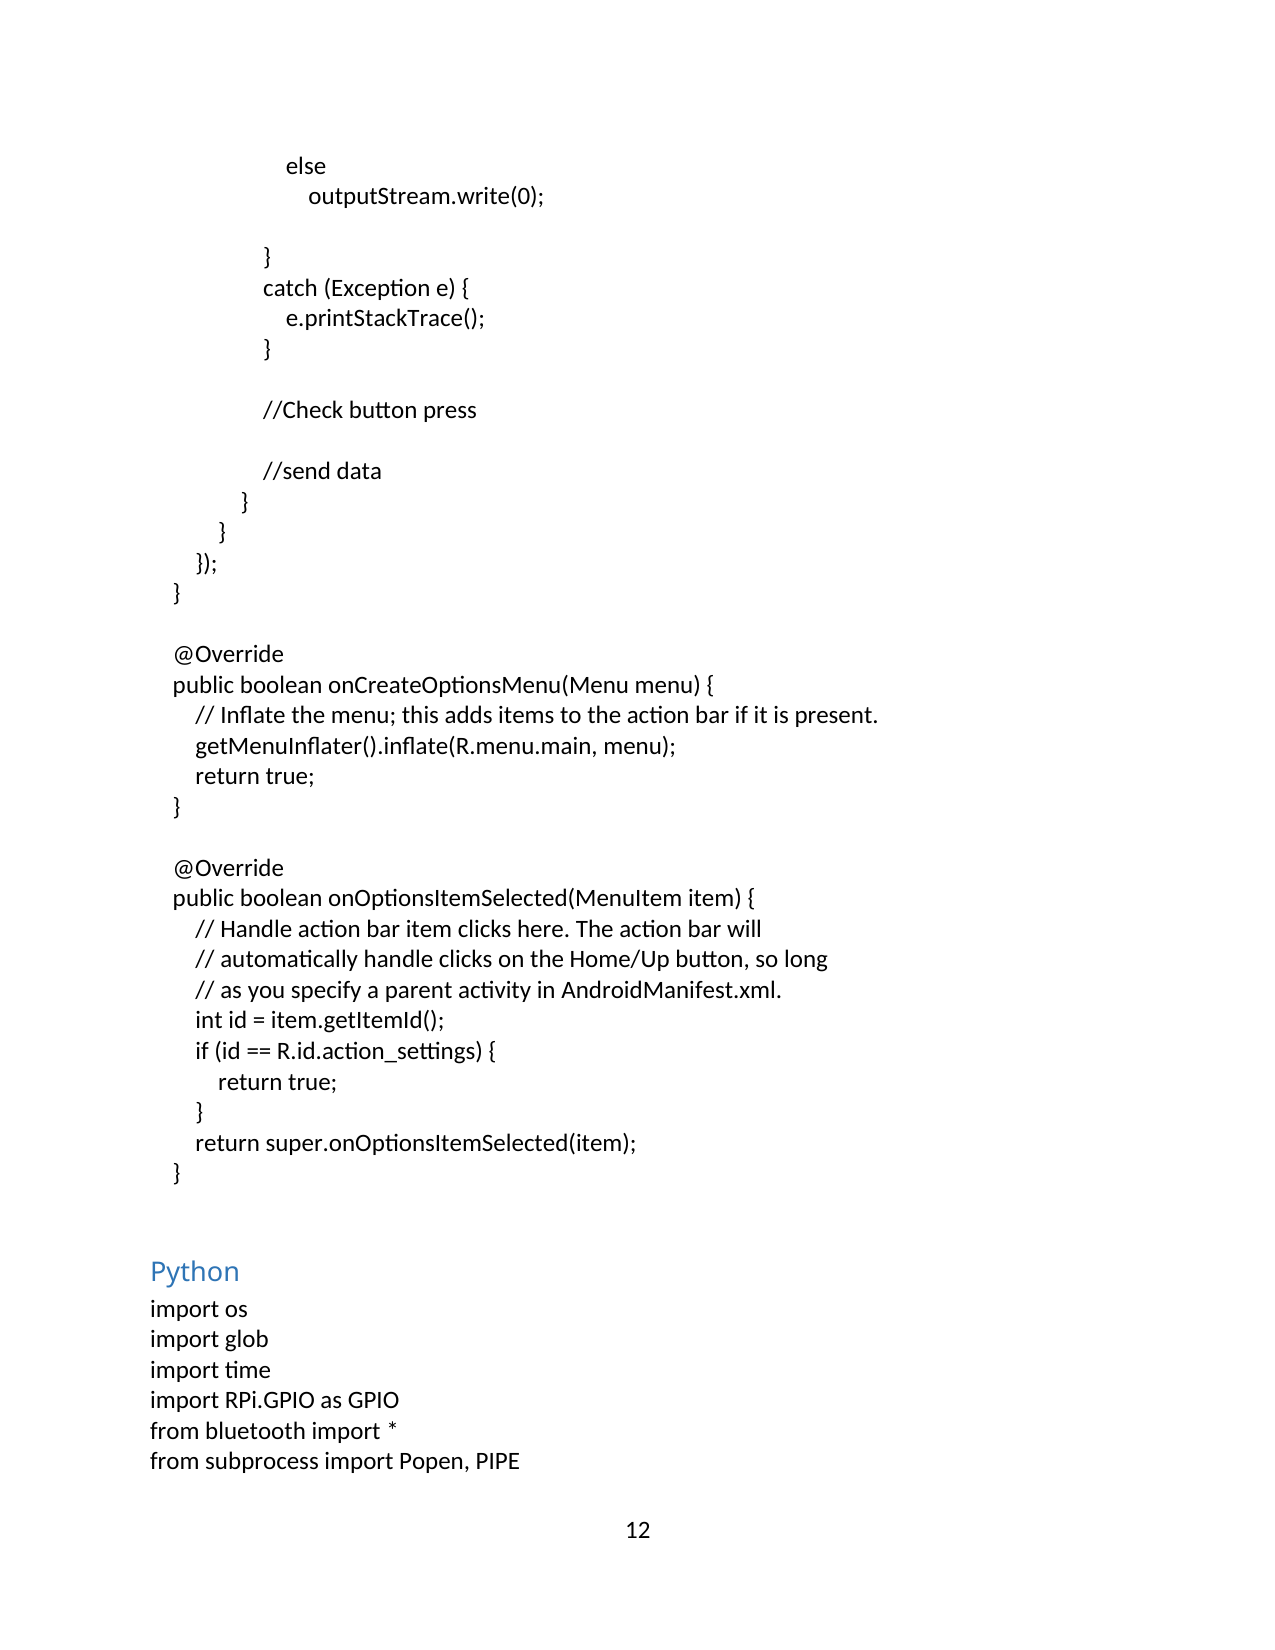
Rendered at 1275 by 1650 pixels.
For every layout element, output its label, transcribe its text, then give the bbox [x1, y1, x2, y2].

text else [150, 150, 1125, 181]
text from bluetooth import * [150, 1415, 1125, 1445]
text import glob [150, 1323, 1125, 1354]
text }); [150, 547, 1125, 577]
text if (id == R.id.action_settings) { [150, 1035, 1125, 1066]
text public boolean onCreateOptionsMenu(Menu menu) { [150, 669, 1125, 699]
text } [150, 1096, 1125, 1127]
text return true; [150, 760, 1125, 791]
text from subprocess import Popen, PIPE [150, 1445, 1125, 1476]
subtitle Python [150, 1253, 1125, 1290]
text catch (Exception e) { [150, 272, 1125, 303]
text int id = item.getItemId(); [150, 1004, 1125, 1035]
text @Override [150, 852, 1125, 882]
text @Override [150, 638, 1125, 669]
text // automatically handle clicks on the Home/Up button, so long [150, 943, 1125, 974]
text } [150, 333, 1125, 364]
text import RPi.GPIO as GPIO [150, 1384, 1125, 1415]
text } [150, 516, 1125, 547]
text public boolean onOptionsItemSelected(MenuItem item) { [150, 882, 1125, 913]
text import os [150, 1293, 1125, 1323]
text getMenuInflater().inflate(R.menu.main, menu); [150, 730, 1125, 760]
text e.printStackTrace(); [150, 303, 1125, 333]
text // Handle action bar item clicks here. The action bar will [150, 913, 1125, 943]
text import time [150, 1354, 1125, 1384]
text return super.onOptionsItemSelected(item); [150, 1127, 1125, 1157]
text //Check button press [150, 394, 1125, 425]
text //send data [150, 455, 1125, 486]
text return true; [150, 1066, 1125, 1096]
text } [150, 1157, 1125, 1188]
text // Inflate the menu; this adds items to the action bar if it is present. [150, 699, 1125, 730]
text } [150, 242, 1125, 272]
text } [150, 791, 1125, 821]
text // as you specify a parent activity in AndroidManifest.xml. [150, 974, 1125, 1004]
text } [150, 577, 1125, 608]
text outputStream.write(0); [150, 181, 1125, 211]
text } [150, 486, 1125, 516]
